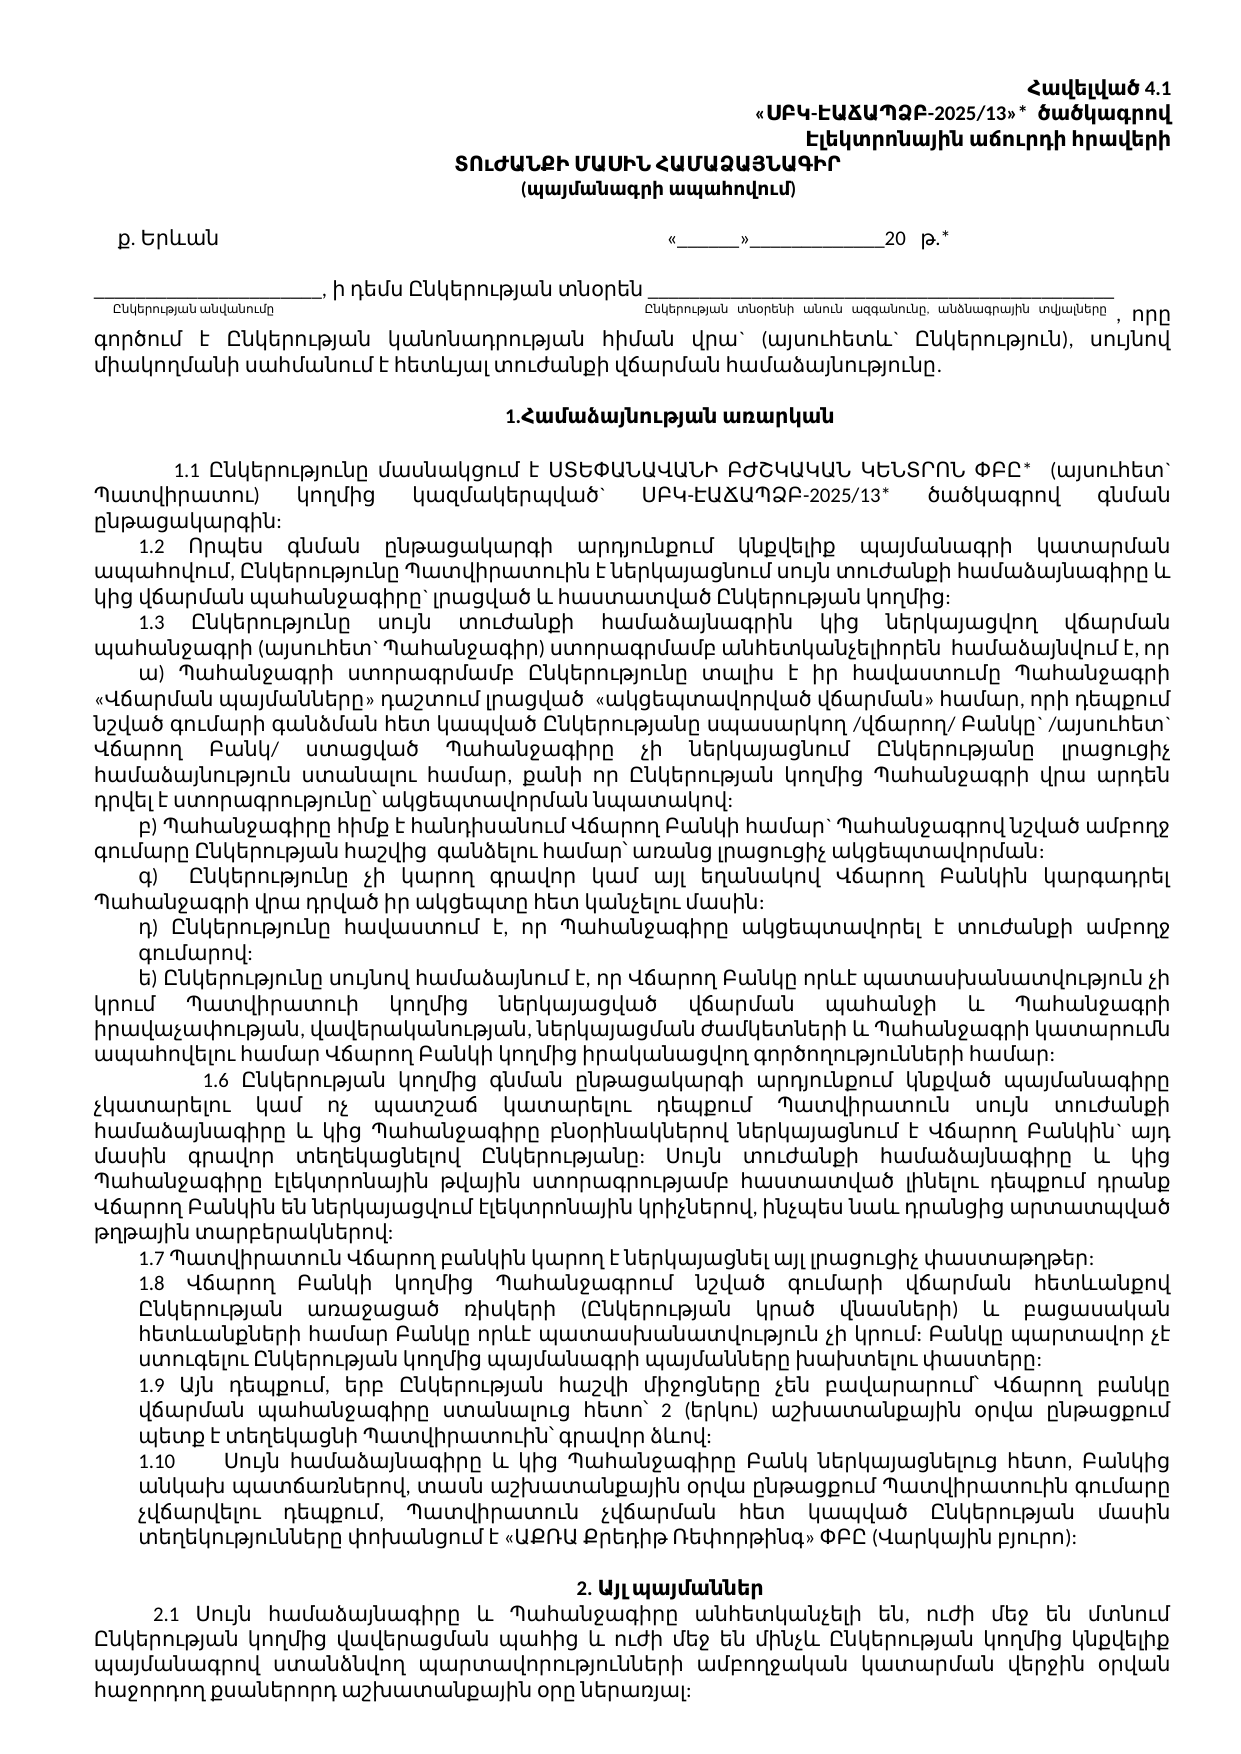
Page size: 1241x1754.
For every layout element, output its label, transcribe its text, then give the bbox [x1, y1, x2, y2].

text Հավելված 4.1 [94, 75, 1171, 100]
text բ) Պահանջագիրը հիմք է հանդիսանում Վճարող Բանկի համար` Պահանջագրով նշված ամբողջ գումարը Ընկերության հաշվից գանձելու համար՝ առանց լրացուցիչ ակցեպտավորման: [94, 813, 1171, 864]
text ա) Պահանջագրի ստորագրմամբ Ընկերությունը տալիս է իր հավաստումը Պահանջագրի «Վճարման պայմանները» դաշտում լրացված «ակցեպտավորված վճարման» համար, որի դեպքում նշված գումարի գանձման հետ կապված Ընկերությանը սպասարկող /վճարող/ Բանկը` /այսուհետ` Վճարող Բանկ/ ստացված Պահանջագիրը չի ներկայացնում Ընկերությանը լրացուցիչ համաձայնություն ստանալու համար, քանի որ Ընկերության կողմից Պահանջագրի վրա արդեն դրվել է ստորագրությունը՝ ակցեպտավորման նպատակով: [94, 660, 1171, 813]
text 1.8 Վճարող Բանկի կողմից Պահանջագրում նշված գումարի վճարման հետևանքով Ընկերության առաջացած ռիսկերի (Ընկերության կրած վնասների) և բացասական հետևանքների համար Բանկը որևէ պատասխանատվություն չի կրում: Բանկը պարտավոր չէ ստուգելու Ընկերության կողմից պայմանագրի պայմանները խախտելու փաստերը: [138, 1270, 1171, 1372]
text ք. Երևան «______»_____________20 թ.* [94, 225, 1171, 250]
text «ՍԲԿ-ԷԱՃԱՊՁԲ-2025/13»* ծածկագրով [94, 100, 1171, 126]
text 1.Համաձայնության առարկան [169, 403, 1171, 428]
text դ) Ընկերությունը հավաստում է, որ Պահանջագիրը ակցեպտավորել է տուժանքի ամբողջ գումարով: [138, 914, 1171, 965]
text 1.7 Պատվիրատուն Վճարող բանկին կարող է ներկայացնել այլ լրացուցիչ փաստաթղթեր: [138, 1245, 1171, 1270]
text 1.2 Որպես գնման ընթացակարգի արդյունքում կնքվելիք պայմանագրի կատարման ապահովում, Ընկերությունը Պատվիրատուին է ներկայացնում սույն տուժանքի համաձայնագիրը և կից վճարման պահանջագիրը` լրացված և հաստատված Ընկերության կողմից: [94, 533, 1171, 609]
text 2. Այլ պայմաններ [169, 1575, 1171, 1601]
text 1.1 Ընկերությունը մասնակցում է ՍՏԵՓԱՆԱՎԱՆԻ ԲԺՇԿԱԿԱՆ ԿԵՆՏՐՈՆ ՓԲԸ* (այսուհետ` Պատվիրատու) կողմից կազմակերպված` ՍԲԿ-ԷԱՃԱՊՁԲ-2025/13* ծածկագրով գնման ընթացակարգին: [94, 457, 1171, 533]
text 1.3 Ընկերությունը սույն տուժանքի համաձայնագրին կից ներկայացվող վճարման պահանջագրի (այսուհետ` Պահանջագիր) ստորագրմամբ անհետկանչելիորեն համաձայնվում է, որ [94, 609, 1171, 660]
text 1.10 Սույն համաձայնագիրը և կից Պահանջագիրը Բանկ ներկայացնելուց հետո, Բանկից անկախ պատճառներով, տասն աշխատանքային օրվա ընթացքում Պատվիրատուին գումարը չվճարվելու դեպքում, Պատվիրատուն չվճարման հետ կապված Ընկերության մասին տեղեկությունները փոխանցում է «ԱՔՌԱ Քրեդիթ Ռեփորթինգ» ՓԲԸ (Վարկային բյուրո): [138, 1448, 1171, 1550]
text 1.6 Ընկերության կողմից գնման ընթացակարգի արդյունքում կնքված պայմանագիրը չկատարելու կամ ոչ պատշաճ կատարելու դեպքում Պատվիրատուն սույն տուժանքի համաձայնագիրը և կից Պահանջագիրը բնօրինակներով ներկայացնում է Վճարող Բանկին` այդ մասին գրավոր տեղեկացնելով Ընկերությանը: Սույն տուժանքի համաձայնագիրը և կից Պահանջագիրը էլեկտրոնային թվային ստորագրությամբ հաստատված լինելու դեպքում դրանք Վճարող Բանկին են ներկայացվում էլեկտրոնային կրիչներով, ինչպես նաև դրանցից արտատպված թղթային տարբերակներով: [94, 1067, 1171, 1245]
text 1.9 Այն դեպքում, երբ Ընկերության հաշվի միջոցները չեն բավարարում՝ Վճարող բանկը վճարման պահանջագիրը ստանալուց հետո՝ 2 (երկու) աշխատանքային օրվա ընթացքում պետք է տեղեկացնի Պատվիրատուին՝ գրավոր ձևով: [138, 1372, 1171, 1448]
text (պայմանագրի ապահովում) [94, 177, 1171, 199]
text Ընկերության անվանումը Ընկերության տնօրենի անուն ազգանունը, անձնագրային տվյալները , որը գործում է Ընկերության կանոնադրության հիման վրա` (այսուհետև` Ընկերություն), սույնով միակողմանի սահմանում է հետևյալ տուժանքի վճարման համաձայնությունը. [94, 301, 1171, 377]
text գ) Ընկերությունը չի կարող գրավոր կամ այլ եղանակով Վճարող Բանկին կարգադրել Պահանջագրի վրա դրված իր ակցեպտը հետ կանչելու մասին: [94, 864, 1171, 914]
text ՏՈւԺԱՆՔԻ ՄԱՍԻՆ ՀԱՄԱՁԱՅՆԱԳԻՐ [94, 151, 1171, 177]
text Էլեկտրոնային աճուրդի հրավերի [94, 126, 1171, 151]
text 2.1 Սույն համաձայնագիրը և Պահանջագիրը անհետկանչելի են, ուժի մեջ են մտնում Ընկերության կողմից վավերացման պահից և ուժի մեջ են մինչև Ընկերության կողմից կնքվելիք պայմանագրով ստանձնվող պարտավորությունների ամբողջական կատարման վերջին օրվան հաջորդող քսաներորդ աշխատանքային օրը ներառյալ: [94, 1601, 1171, 1702]
text ______________________, ի դեմս Ընկերության տնօրեն _____________________________________________ [94, 276, 1171, 301]
text ե) Ընկերությունը սույնով համաձայնում է, որ Վճարող Բանկը որևէ պատասխանատվություն չի կրում Պատվիրատուի կողմից ներկայացված վճարման պահանջի և Պահանջագրի իրավաչափության, վավերականության, ներկայացման ժամկետների և Պահանջագրի կատարումն ապահովելու համար Վճարող Բանկի կողմից իրականացվող գործողությունների համար: [94, 965, 1171, 1067]
